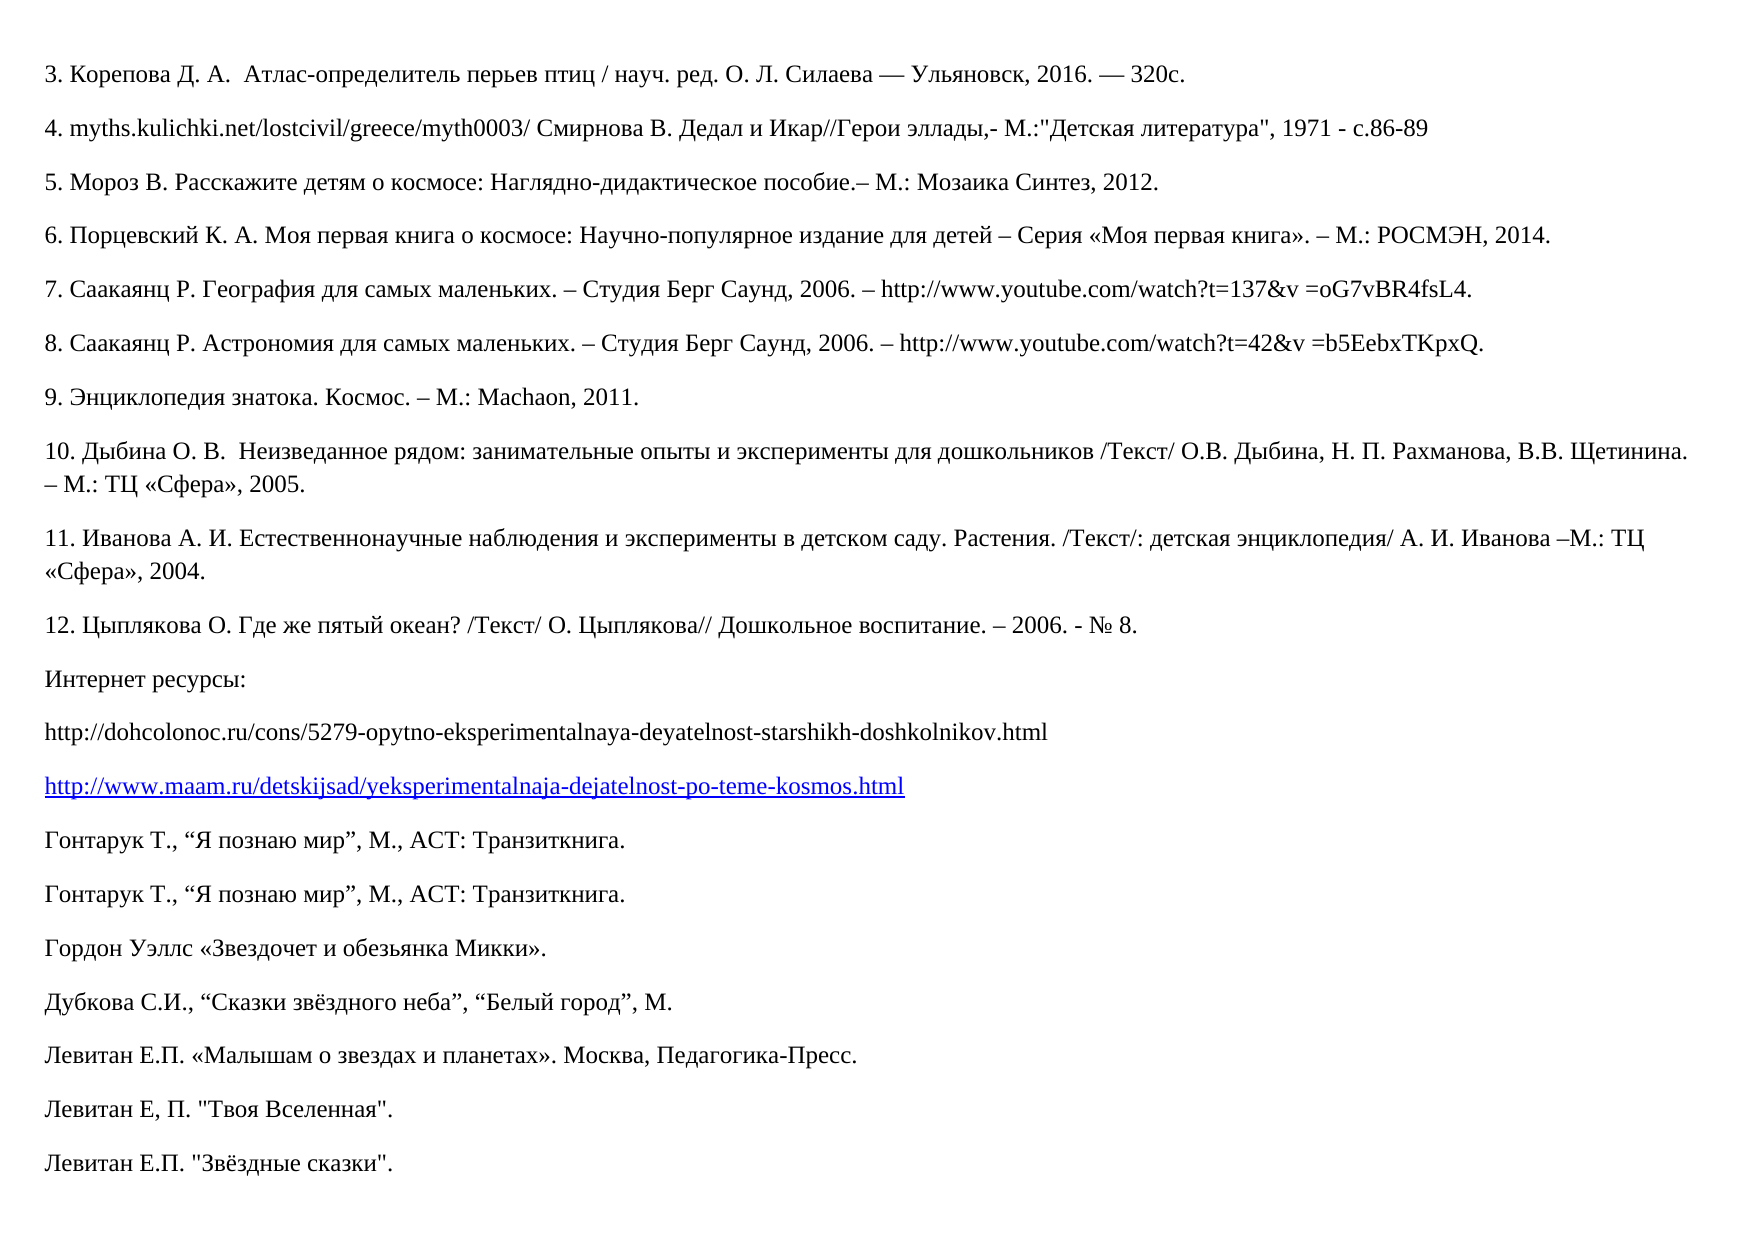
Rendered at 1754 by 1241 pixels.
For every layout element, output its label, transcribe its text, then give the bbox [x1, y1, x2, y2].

text Левитан Е.П. "Звёздные сказки". [44, 1148, 1698, 1177]
text 7. Саакаянц Р. География для самых маленьких. – Студия Берг Саунд, 2006. – http://www.youtube.com/watch?t=137&v =oG7vBR4fsL4. [44, 274, 1698, 303]
text Левитан Е, П. "Твоя Вселенная". [44, 1094, 1698, 1123]
text Гордон Уэллс «Звездочет и обезьянка Микки». [44, 933, 1698, 962]
text Дубкова С.И., “Сказки звёздного неба”, “Белый город”, М. [44, 987, 1698, 1016]
text 4. myths.kulichki.net/lostcivil/greece/myth0003/ Смирнова В. Дедал и Икар//Герои эллады,- М.:"Детская литература", 1971 - c.86-89 [44, 113, 1698, 142]
text http://dohcolonoc.ru/cons/5279-opytno-eksperimentalnaya-deyatelnost-starshikh-doshkolnikov.html [44, 717, 1698, 746]
text http://www.maam.ru/detskijsad/yeksperimentalnaja-dejatelnost-po-teme-kosmos.html [44, 771, 1698, 800]
text 11. Иванова А. И. Естественнонаучные наблюдения и эксперименты в детском саду. Растения. /Текст/: детская энциклопедия/ А. И. Иванова –М.: ТЦ «Сфера», 2004. [44, 523, 1698, 585]
text 10. Дыбина О. В. Неизведанное рядом: занимательные опыты и эксперименты для дошкольников /Текст/ О.В. Дыбина, Н. П. Рахманова, В.В. Щетинина. – М.: ТЦ «Сфера», 2005. [44, 436, 1698, 498]
text 6. Порцевский К. А. Моя первая книга о космосе: Научно-популярное издание для детей – Серия «Моя первая книга». – М.: РОСМЭН, 2014. [44, 221, 1698, 249]
text Гонтарук Т., “Я познаю мир”, М., АСТ: Транзиткнига. [44, 825, 1698, 854]
text Левитан Е.П. «Малышам о звездах и планетах». Москва, Педагогика-Пресс. [44, 1041, 1698, 1069]
text 8. Саакаянц Р. Астрономия для самых маленьких. – Студия Берг Саунд, 2006. – http://www.youtube.com/watch?t=42&v =b5EebxTKpxQ. [44, 328, 1698, 357]
text Интернет ресурсы: [44, 664, 1698, 692]
text 9. Энциклопедия знатока. Космос. – М.: Machaon, 2011. [44, 382, 1698, 411]
text Гонтарук Т., “Я познаю мир”, М., АСТ: Транзиткнига. [44, 879, 1698, 908]
text 3. Корепова Д. А. Атлас-определитель перьев птиц / науч. ред. О. Л. Силаева — Ульяновск, 2016. — 320с. [44, 59, 1698, 88]
text 5. Мороз В. Расскажите детям о космосе: Наглядно-дидактическое пособие.– М.: Мозаика Синтез, 2012. [44, 167, 1698, 196]
text 12. Цыплякова О. Где же пятый океан? /Текст/ О. Цыплякова// Дошкольное воспитание. – 2006. - № 8. [44, 610, 1698, 638]
